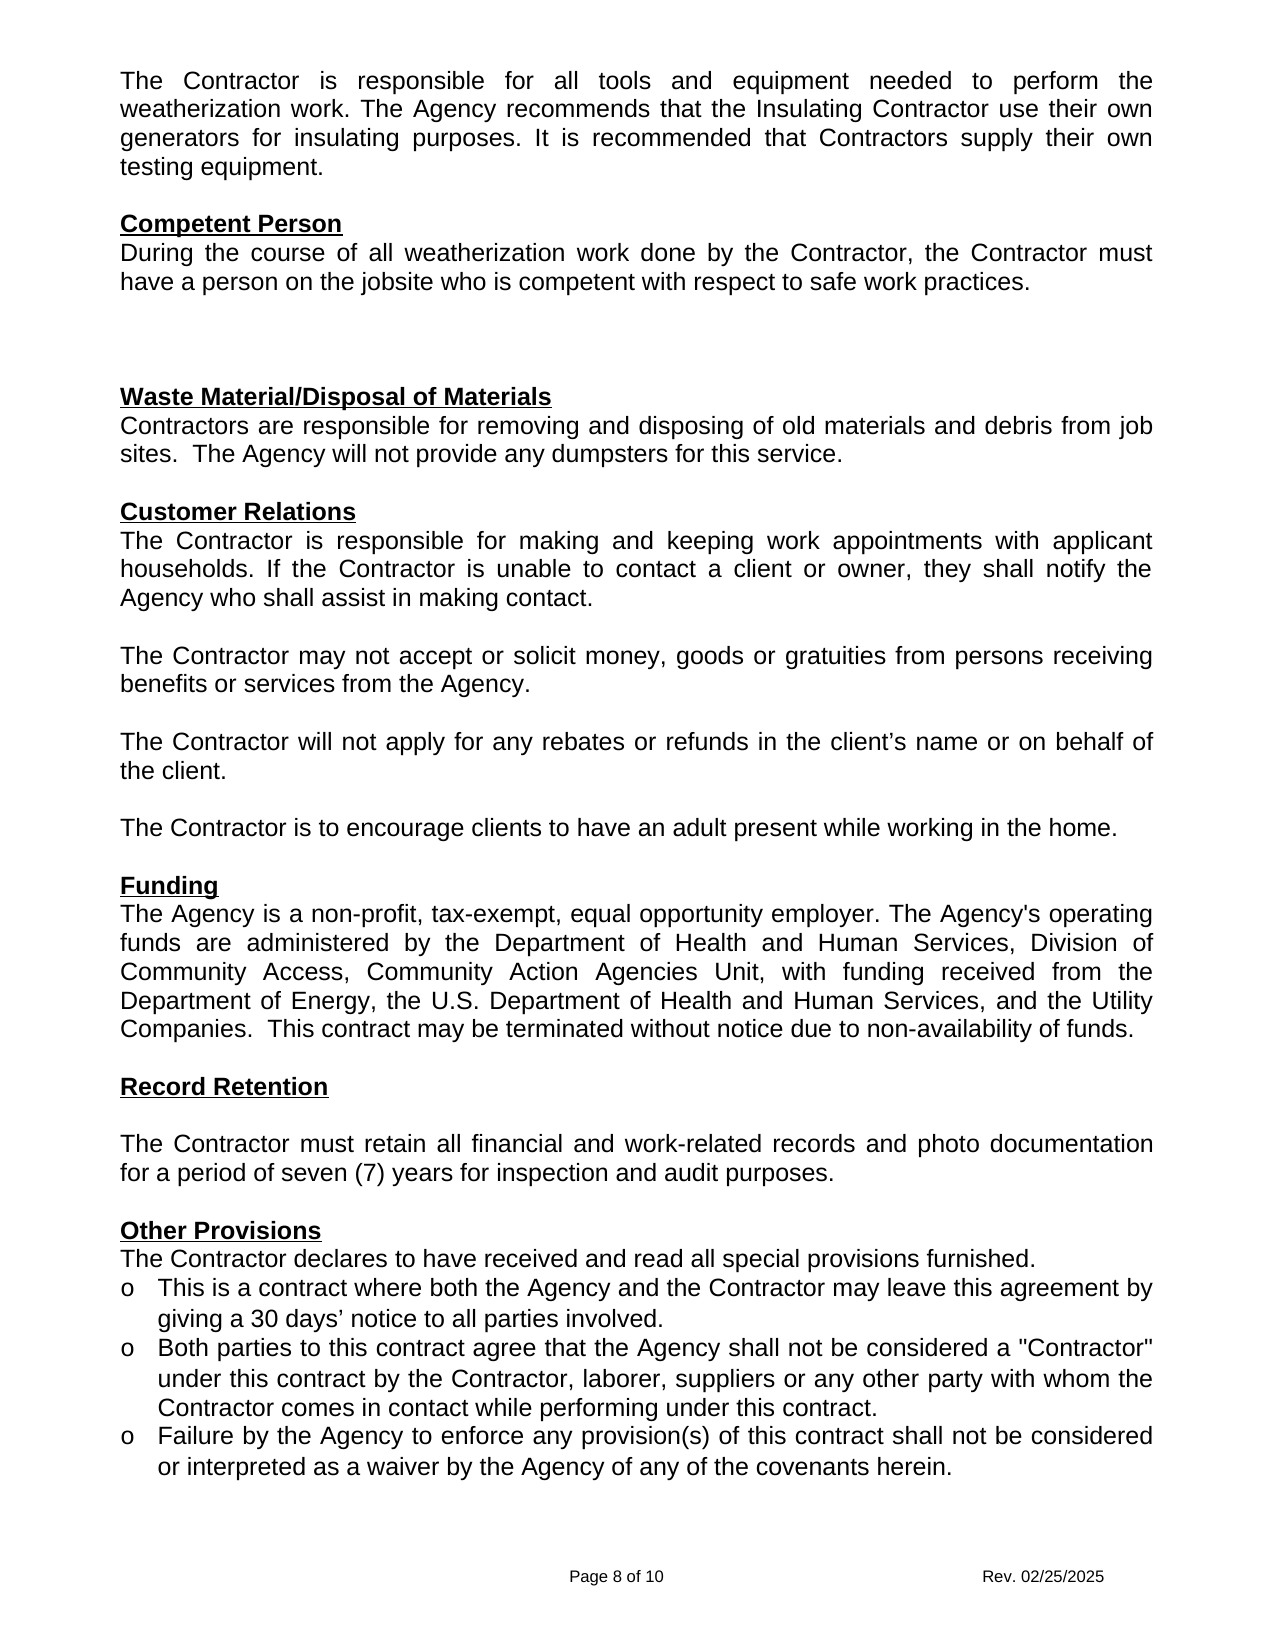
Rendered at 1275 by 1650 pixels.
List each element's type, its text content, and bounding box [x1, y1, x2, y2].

text The Contractor is to encourage clients to have an adult present while working in the home. [120, 813, 1155, 842]
text The Contractor must retain all financial and work-related records and photo documentation for a period of seven (7) years for inspection and audit purposes. [120, 1129, 1155, 1187]
text The Contractor may not accept or solicit money, goods or gratuities from persons receiving benefits or services from the Agency. [120, 641, 1155, 698]
list Both parties to this contract agree that the Agency shall not be considered a "Contractor" under this contract by the Contractor, laborer, suppliers or any other party with whom the Contractor comes in contact while performing under this contract. [120, 1333, 1155, 1421]
text Customer Relations [120, 497, 1155, 526]
text Record Retention [120, 1072, 1155, 1101]
subtitle Competent Person [120, 209, 1155, 238]
text The Contractor will not apply for any rebates or refunds in the client’s name or on behalf of the client. [120, 727, 1155, 784]
text Other Provisions [120, 1216, 1155, 1244]
text The Agency is a non-profit, tax-exempt, equal opportunity employer. The Agency's operating funds are administered by the Department of Health and Human Services, Division of Community Access, Community Action Agencies Unit, with funding received from the Department of Energy, the U.S. Department of Health and Human Services, and the Utility Companies. This contract may be terminated without notice due to non-availability of funds. [120, 899, 1155, 1043]
list Failure by the Agency to enforce any provision(s) of this contract shall not be considered or interpreted as a waiver by the Agency of any of the covenants herein. [120, 1421, 1155, 1481]
list This is a contract where both the Agency and the Contractor may leave this agreement by giving a 30 days’ notice to all parties involved. [120, 1273, 1155, 1333]
text Funding [120, 871, 1155, 899]
text Contractors are responsible for removing and disposing of old materials and debris from job sites. The Agency will not provide any dumpsters for this service. [120, 411, 1155, 468]
text Waste Material/Disposal of Materials [120, 382, 1155, 411]
text The Contractor is responsible for all tools and equipment needed to perform the weatherization work. The Agency recommends that the Insulating Contractor use their own generators for insulating purposes. It is recommended that Contractors supply their own testing equipment. [120, 66, 1155, 181]
text The Contractor declares to have received and read all special provisions furnished. [120, 1244, 1155, 1273]
text During the course of all weatherization work done by the Contractor, the Contractor must have a person on the jobsite who is competent with respect to safe work practices. [120, 238, 1155, 296]
text The Contractor is responsible for making and keeping work appointments with applicant households. If the Contractor is unable to contact a client or owner, they shall notify the Agency who shall assist in making contact. [120, 526, 1155, 612]
